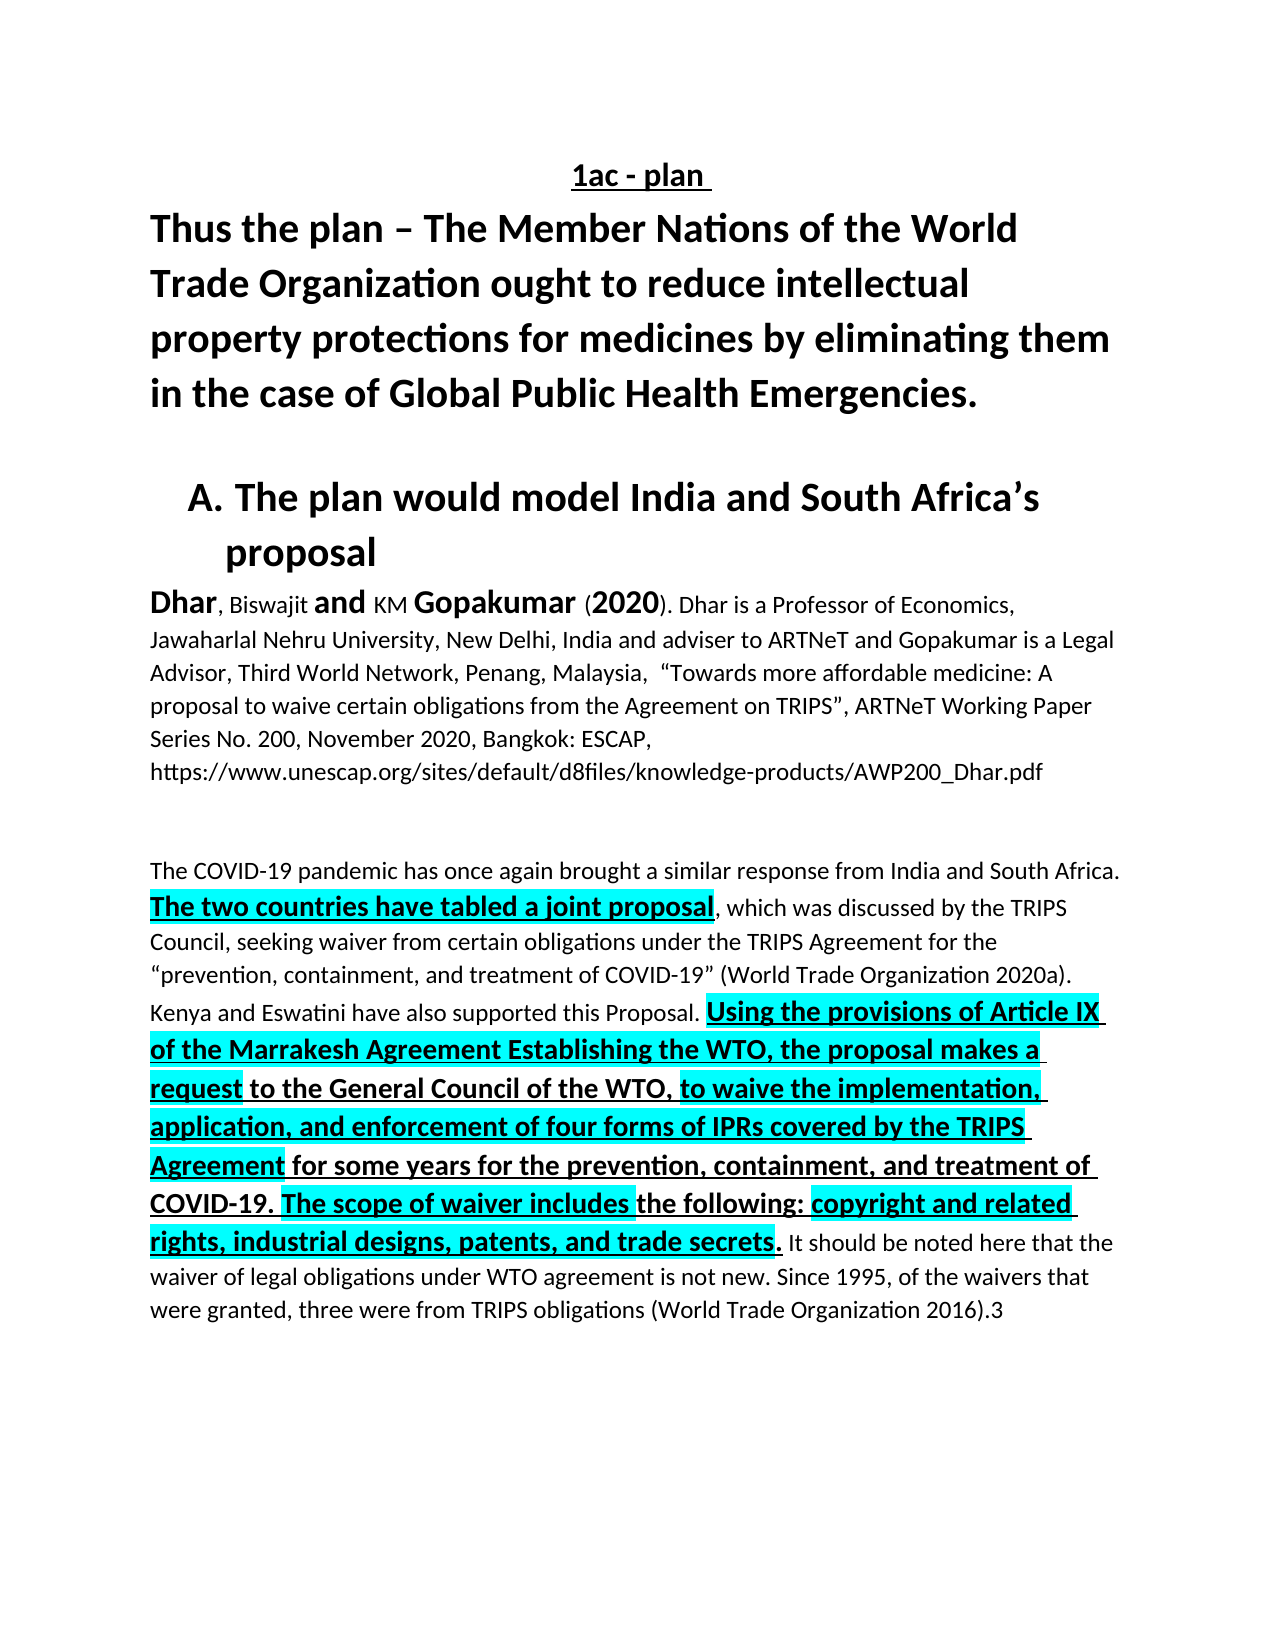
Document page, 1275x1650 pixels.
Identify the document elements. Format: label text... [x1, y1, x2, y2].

text The COVID-19 pandemic has once again brought a similar response from India and South Africa. The two countries have tabled a joint proposal, which was discussed by the TRIPS Council, seeking waiver from certain obligations under the TRIPS Agreement for the “prevention, containment, and treatment of COVID-19” (World Trade Organization 2020a). Kenya and Eswatini have also supported this Proposal. Using the provisions of Article IX of the Marrakesh Agreement Establishing the WTO, the proposal makes a request to the General Council of the WTO, to waive the implementation, application, and enforcement of four forms of IPRs covered by the TRIPS Agreement for some years for the prevention, containment, and treatment of COVID-19. The scope of waiver includes the following: copyright and related rights, industrial designs, patents, and trade secrets. It should be noted here that the waiver of legal obligations under WTO agreement is not new. Since 1995, of the waivers that were granted, three were from TRIPS obligations (World Trade Organization 2016).3 [150, 855, 1125, 1325]
subtitle Thus the plan – The Member Nations of the World Trade Organization ought to reduce intellectual property protections for medicines by eliminating them in the case of Global Public Health Emergencies. [150, 202, 1125, 418]
subtitle The plan would model India and South Africa’s proposal [187, 471, 1125, 577]
text Dhar, Biswajit and KM Gopakumar (2020). Dhar is a Professor of Economics, Jawaharlal Nehru University, New Delhi, India and adviser to ARTNeT and Gopakumar is a Legal Advisor, Third World Network, Penang, Malaysia, “Towards more affordable medicine: A proposal to waive certain obligations from the Agreement on TRIPS”, ARTNeT Working Paper Series No. 200, November 2020, Bangkok: ESCAP, https://www.unescap.org/sites/default/d8files/knowledge-products/AWP200_Dhar.pdf [150, 581, 1125, 787]
subtitle 1ac - plan [150, 154, 1125, 195]
